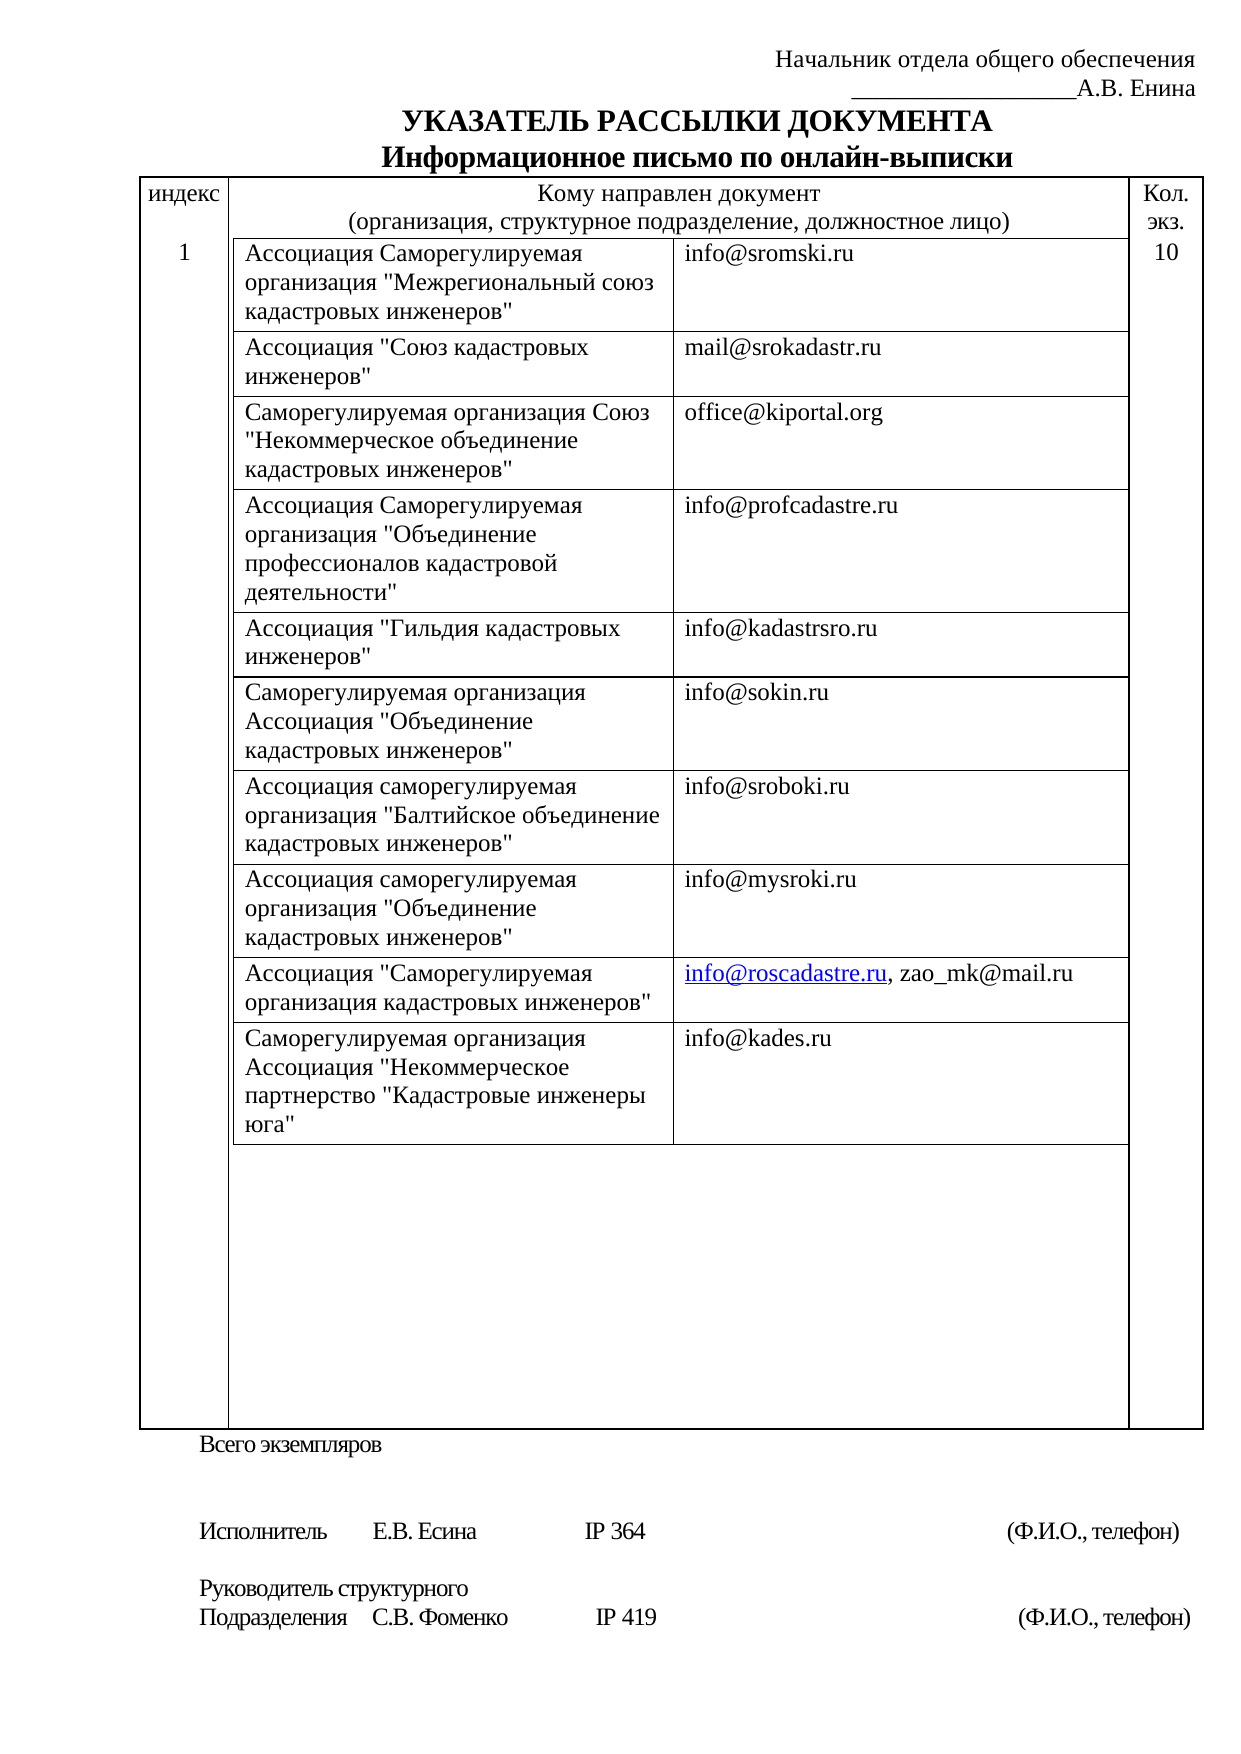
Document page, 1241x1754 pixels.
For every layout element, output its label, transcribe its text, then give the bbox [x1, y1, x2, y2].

text Начальник отдела общего обеспечения [199, 44, 1196, 73]
table_header Кол. экз. [1130, 178, 1202, 237]
text Исполнитель Е.В. Есина IP 364 (Ф.И.О., телефон) [199, 1516, 1196, 1544]
table_header индекс [141, 178, 228, 237]
text __________________А.В. Енина [199, 73, 1196, 102]
table_header Кому направлен документ (организация, структурное подразделение, должностное лицо) [229, 178, 1128, 237]
table_cell 1 [141, 238, 228, 1428]
text Информационное письмо по онлайн-выписки [199, 138, 1196, 174]
text УКАЗАТЕЛЬ РАССЫЛКИ ДОКУМЕНТА [199, 102, 1196, 138]
text Руководитель структурного [199, 1573, 1196, 1602]
text Подразделения С.В. Фоменко IP 419 (Ф.И.О., телефон) [199, 1602, 1196, 1631]
text Всего экземпляров [199, 1430, 1196, 1458]
table_cell 10 [1130, 238, 1202, 1428]
table_cell [229, 238, 1128, 1428]
